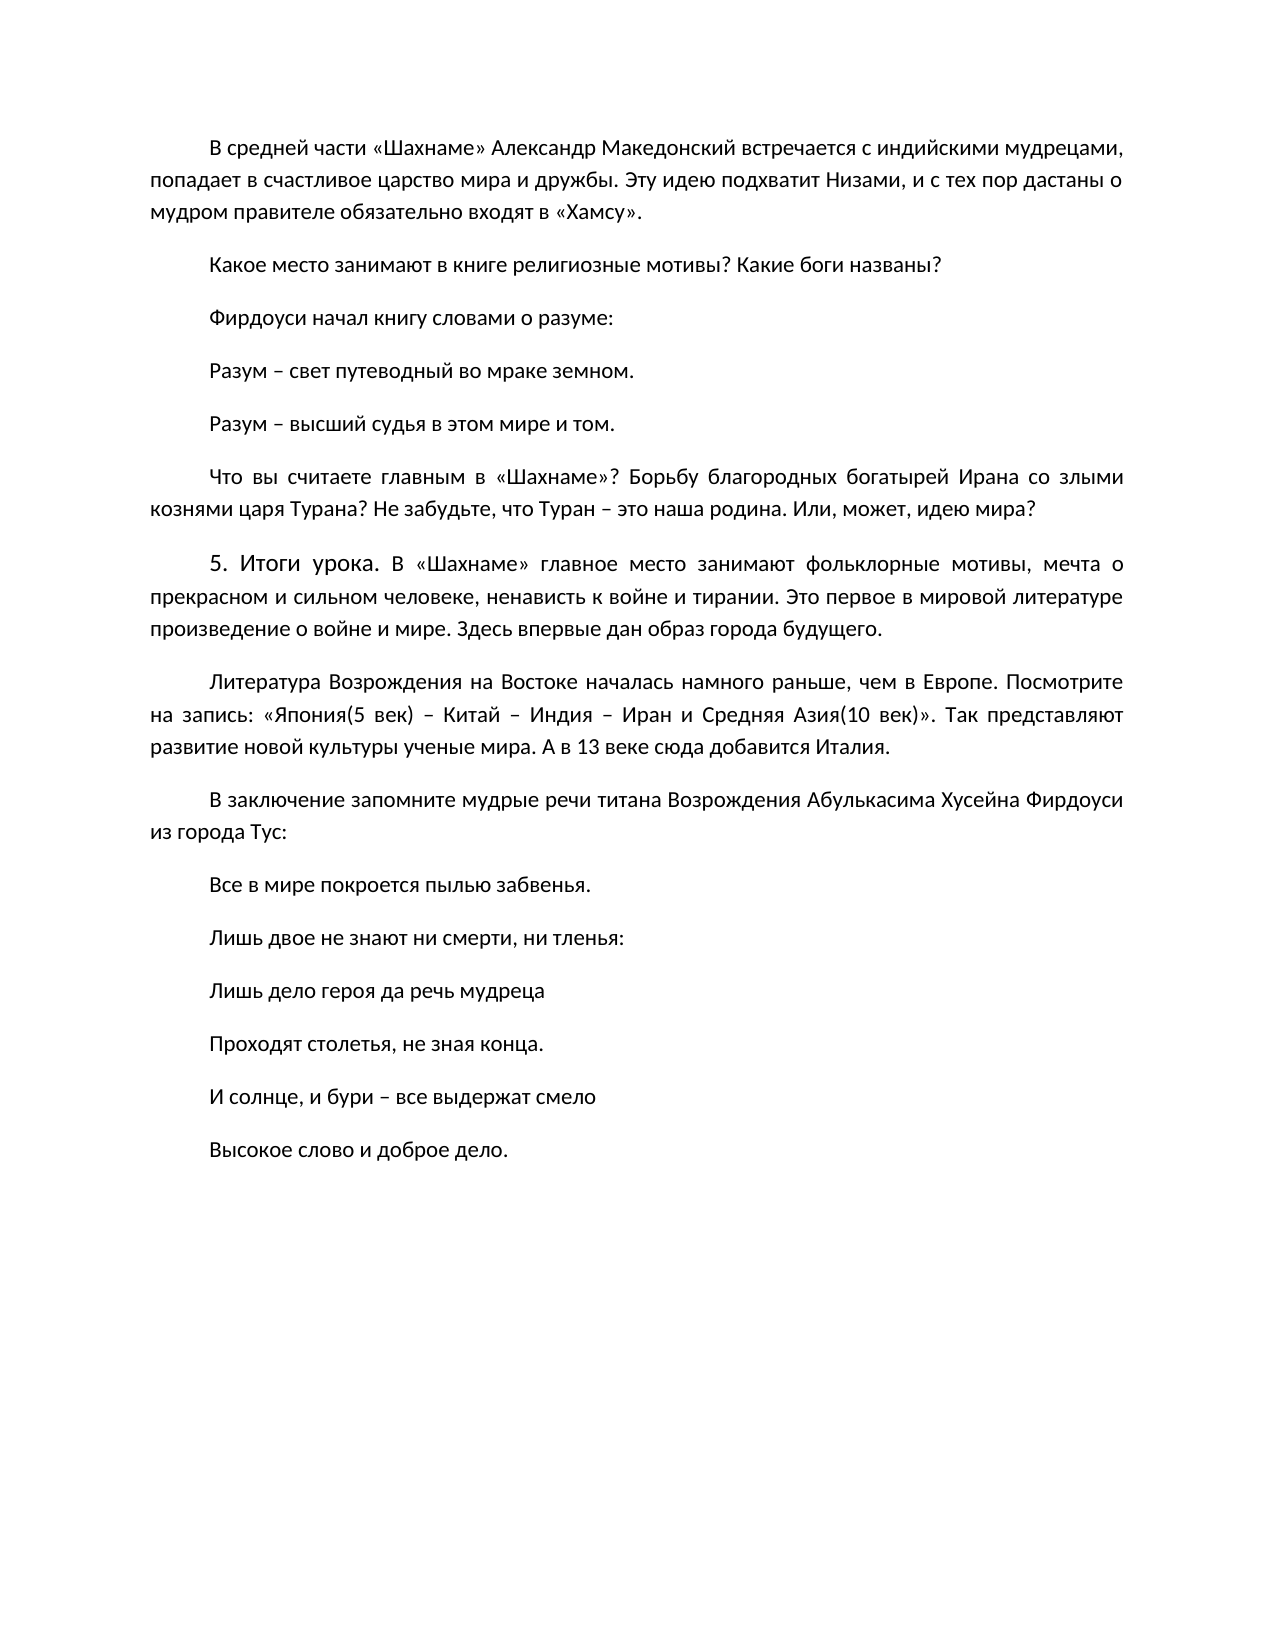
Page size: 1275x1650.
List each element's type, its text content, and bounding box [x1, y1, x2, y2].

text Фирдоуси начал книгу словами о разуме: [150, 303, 1125, 331]
text Разум – высший судья в этом мире и том. [150, 409, 1125, 437]
text Высокое слово и доброе дело. [150, 1135, 1125, 1163]
text Разум – свет путеводный во мраке земном. [150, 356, 1125, 384]
text Литература Возрождения на Востоке началась намного раньше, чем в Европе. Посмотрите на запись: «Япония(5 век) – Китай – Индия – Иран и Средняя Азия(10 век)». Так представляют развитие новой культуры ученые мира. А в 13 веке сюда добавится Италия. [150, 667, 1125, 760]
text В заключение запомните мудрые речи титана Возрождения Абулькасима Хусейна Фирдоуси из города Тус: [150, 785, 1125, 845]
text Лишь двое не знают ни смерти, ни тленья: [150, 923, 1125, 951]
text Что вы считаете главным в «Шахнаме»? Борьбу благородных богатырей Ирана со злыми кознями царя Турана? Не забудьте, что Туран – это наша родина. Или, может, идею мира? [150, 462, 1125, 523]
text Проходят столетья, не зная конца. [150, 1029, 1125, 1057]
text 5. Итоги урока. В «Шахнаме» главное место занимают фольклорные мотивы, мечта о прекрасном и сильном человеке, ненависть к войне и тирании. Это первое в мировой литературе произведение о войне и мире. Здесь впервые дан образ города будущего. [150, 548, 1125, 642]
text Лишь дело героя да речь мудреца [150, 976, 1125, 1004]
text Какое место занимают в книге религиозные мотивы? Какие боги названы? [150, 250, 1125, 278]
text И солнце, и бури – все выдержат смело [150, 1082, 1125, 1110]
text Все в мире покроется пылью забвенья. [150, 870, 1125, 898]
text В средней части «Шахнаме» Александр Македонский встречается с индийскими мудрецами, попадает в счастливое царство мира и дружбы. Эту идею подхватит Низами, и с тех пор дастаны о мудром правителе обязательно входят в «Хамсу». [150, 133, 1125, 225]
